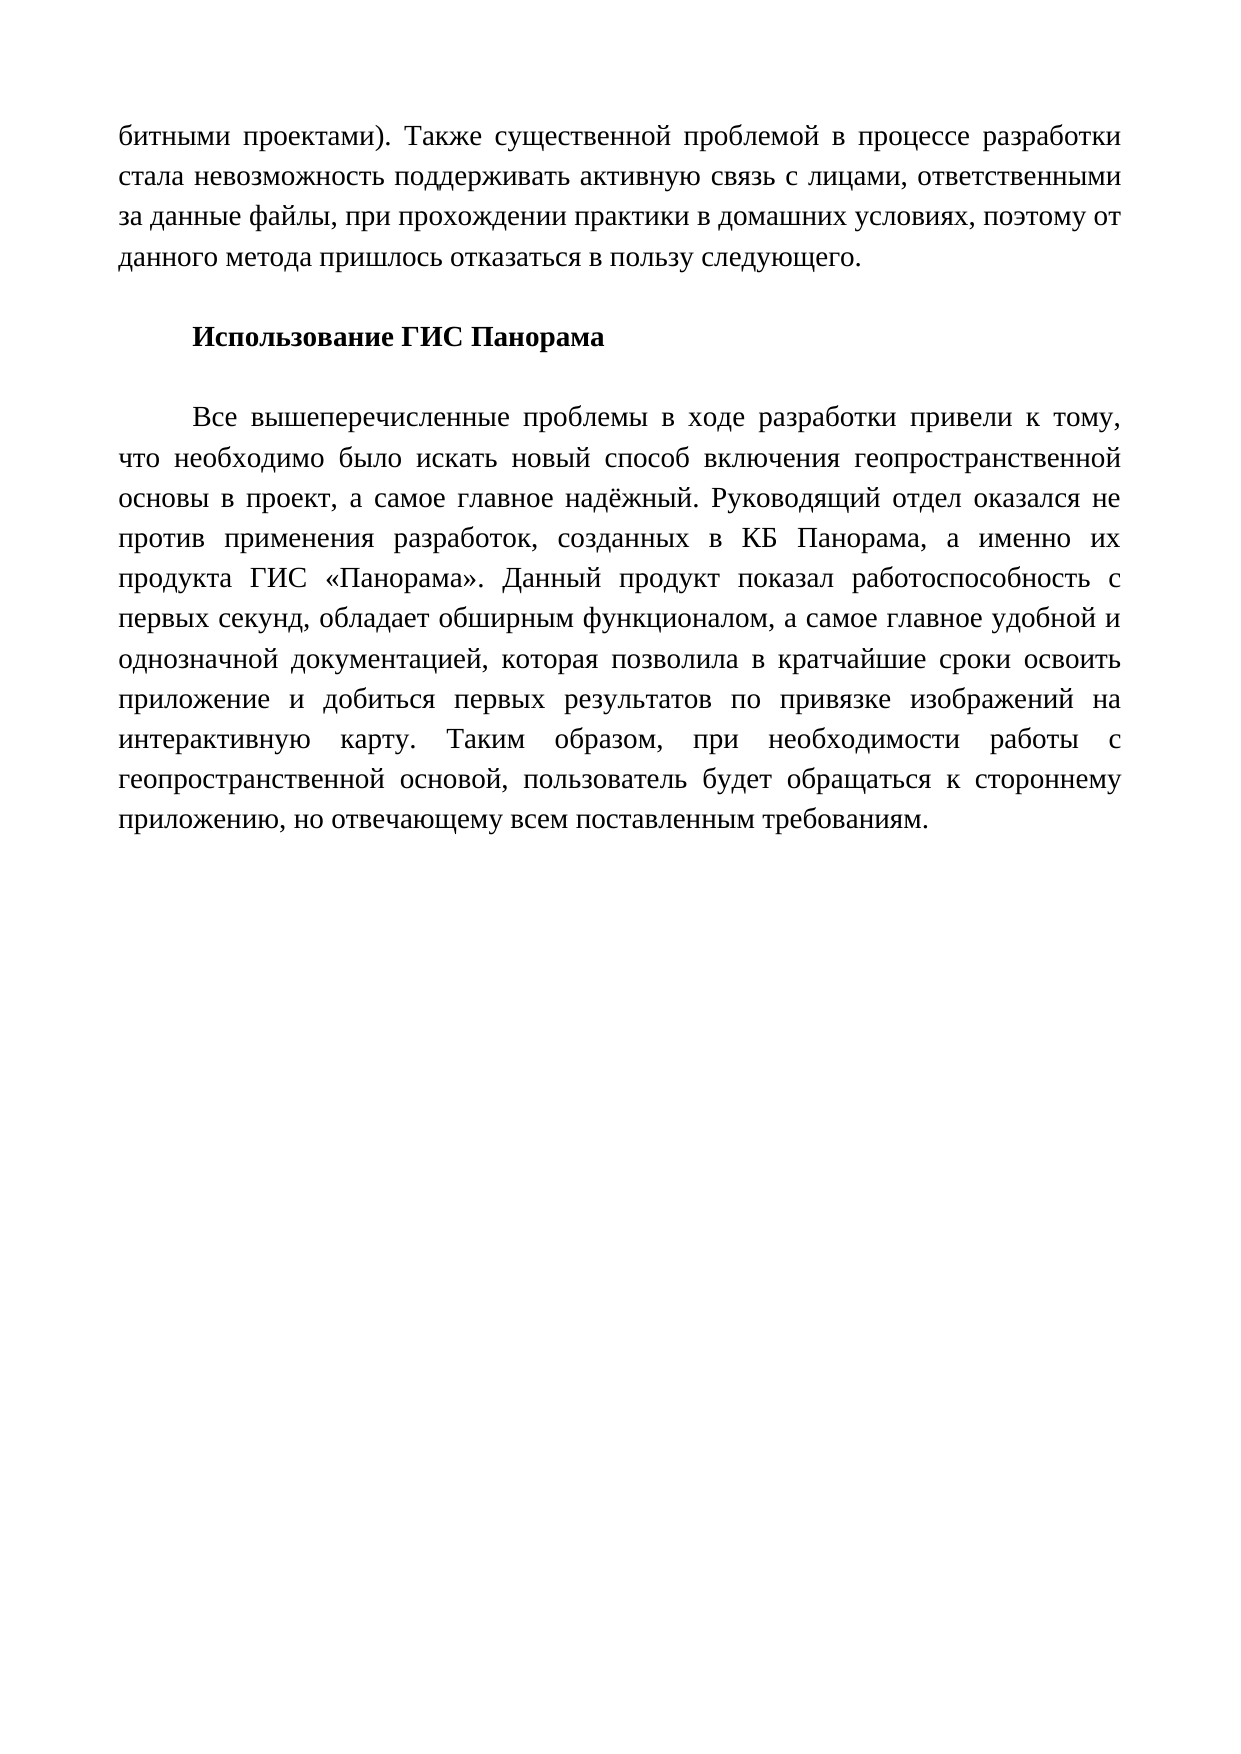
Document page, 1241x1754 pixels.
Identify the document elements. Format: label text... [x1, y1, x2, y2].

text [118, 118, 1122, 272]
text Все вышеперечисленные проблемы в ходе разработки привели к тому, что необходимо было искать новый способ включения геопространственной основы в проект, а самое главное надёжный. Руководящий отдел оказался не против применения разработок, созданных в КБ Панорама, а именно их продукта ГИС «Панорама». Данный продукт показал работоспособность с первых секунд, обладает обширным функционалом, а самое главное удобной и однозначной документацией, которая позволила в кратчайшие сроки освоить приложение и добиться первых результатов по привязке изображений на интерактивную карту. Таким образом, при необходимости работы с геопространственной основой, пользователь будет обращаться к стороннему приложению, но отвечающему всем поставленным требованиям. [118, 399, 1122, 835]
text Использование ГИС Панорама [118, 319, 1122, 353]
